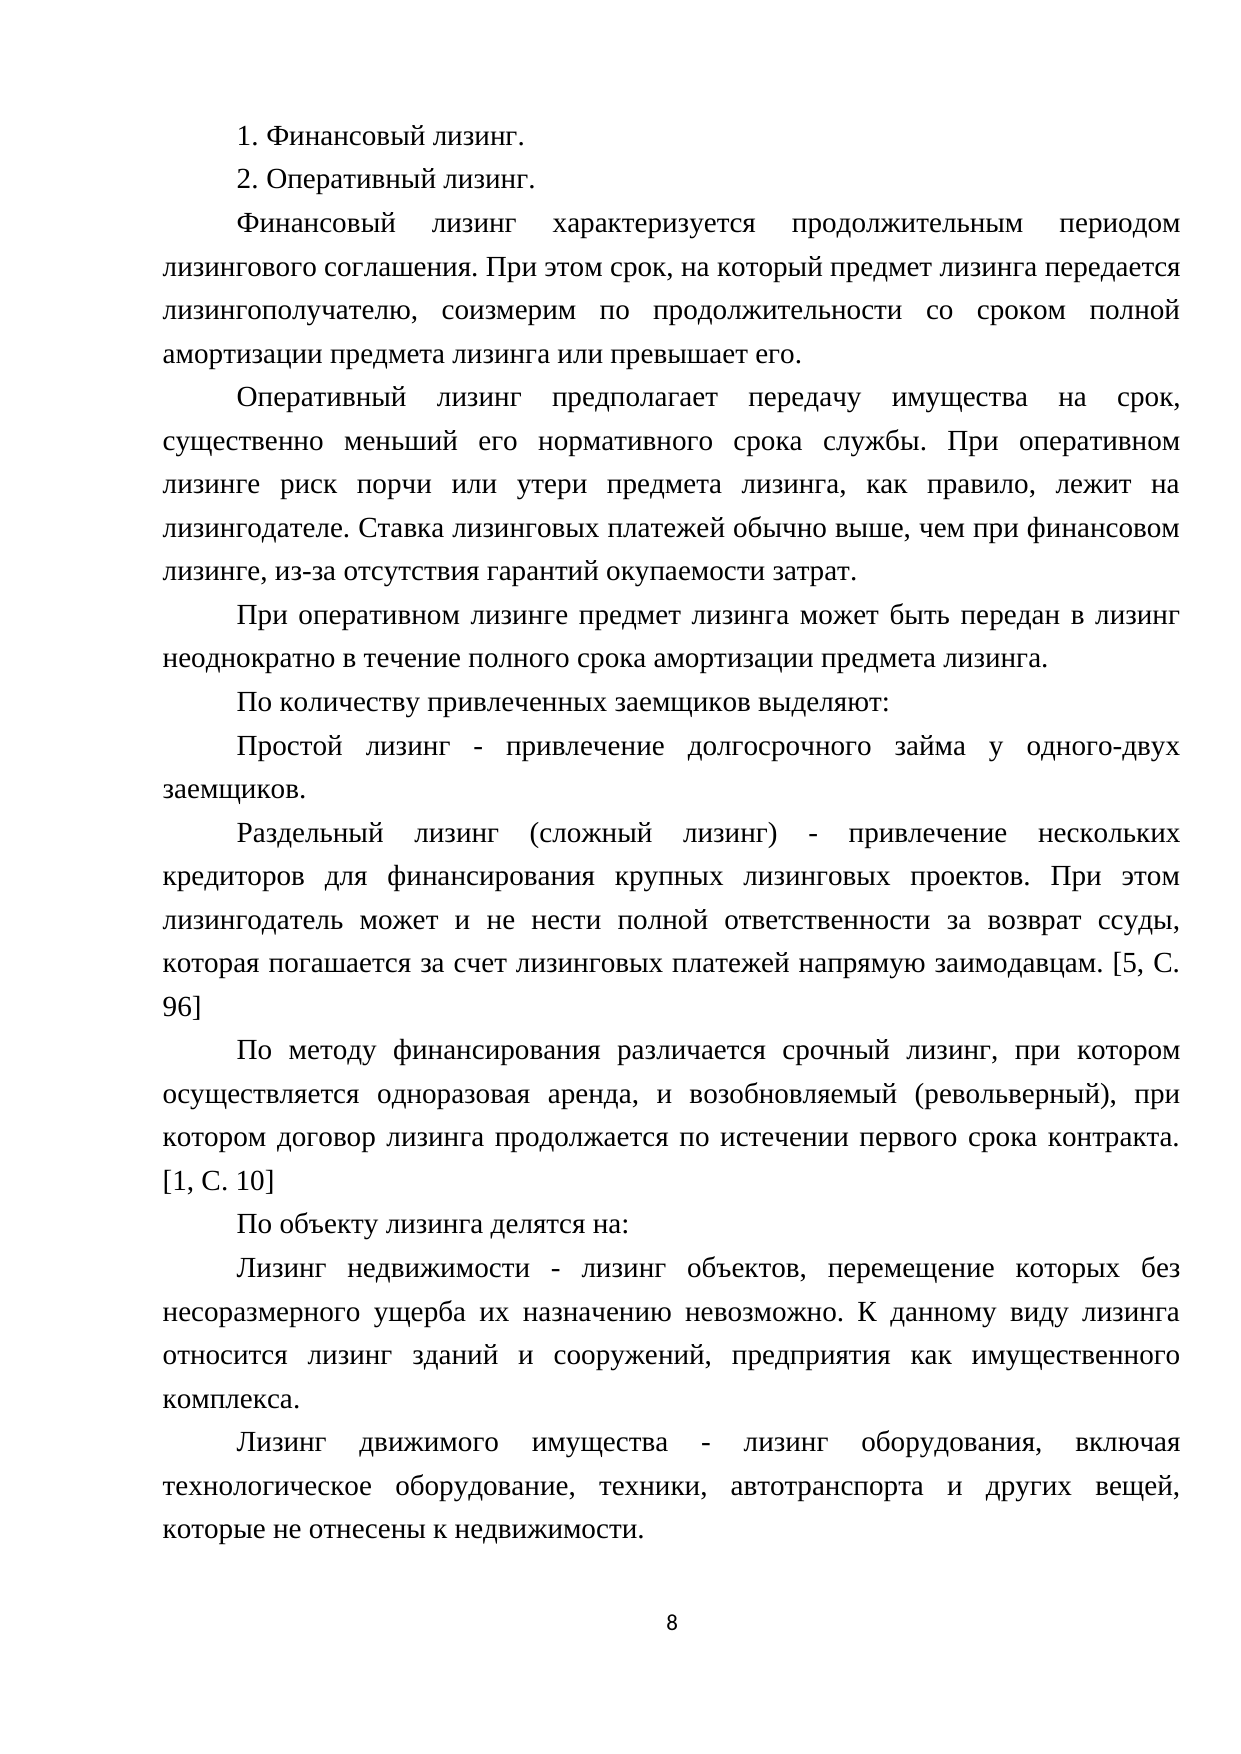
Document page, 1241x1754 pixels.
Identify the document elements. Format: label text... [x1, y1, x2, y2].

text Финансовый лизинг характеризуется продолжительным периодом лизингового соглашения. При этом срок, на который предмет лизинга передается лизингополучателю, соизмерим по продолжительности со сроком полной амортизации предмета лизинга или превышает его. [162, 205, 1181, 369]
text Лизинг движимого имущества - лизинг оборудования, включая технологическое оборудование, техники, автотранспорта и других вещей, которые не отнесены к недвижимости. [162, 1424, 1181, 1545]
list Финансовый лизинг. [162, 118, 1181, 152]
text При оперативном лизинге предмет лизинга может быть передан в лизинг неоднократно в течение полного срока амортизации предмета лизинга. [162, 597, 1181, 674]
text По количеству привлеченных заемщиков выделяют: [162, 684, 1181, 718]
list Оперативный лизинг. [162, 162, 1181, 195]
text Раздельный лизинг (сложный лизинг) - привлечение нескольких кредиторов для финансирования крупных лизинговых проектов. При этом лизингодатель может и не нести полной ответственности за возврат ссуды, которая погашается за счет лизинговых платежей напрямую заимодавцам. [5, С. 96] [162, 815, 1181, 1022]
text Оперативный лизинг предполагает передачу имущества на срок, существенно меньший его нормативного срока службы. При оперативном лизинге риск порчи или утери предмета лизинга, как правило, лежит на лизингодателе. Ставка лизинговых платежей обычно выше, чем при финансовом лизинге, из-за отсутствия гарантий окупаемости затрат. [162, 379, 1181, 587]
text Простой лизинг - привлечение долгосрочного займа у одного-двух заемщиков. [162, 728, 1181, 805]
text По методу финансирования различается срочный лизинг, при котором осуществляется одноразовая аренда, и возобновляемый (револьверный), при котором договор лизинга продолжается по истечении первого срока контракта. [1, С. 10] [162, 1032, 1181, 1197]
text По объекту лизинга делятся на: [162, 1207, 1181, 1240]
text Лизинг недвижимости - лизинг объектов, перемещение которых без несоразмерного ущерба их назначению невозможно. К данному виду лизинга относится лизинг зданий и сооружений, предприятия как имущественного комплекса. [162, 1250, 1181, 1414]
